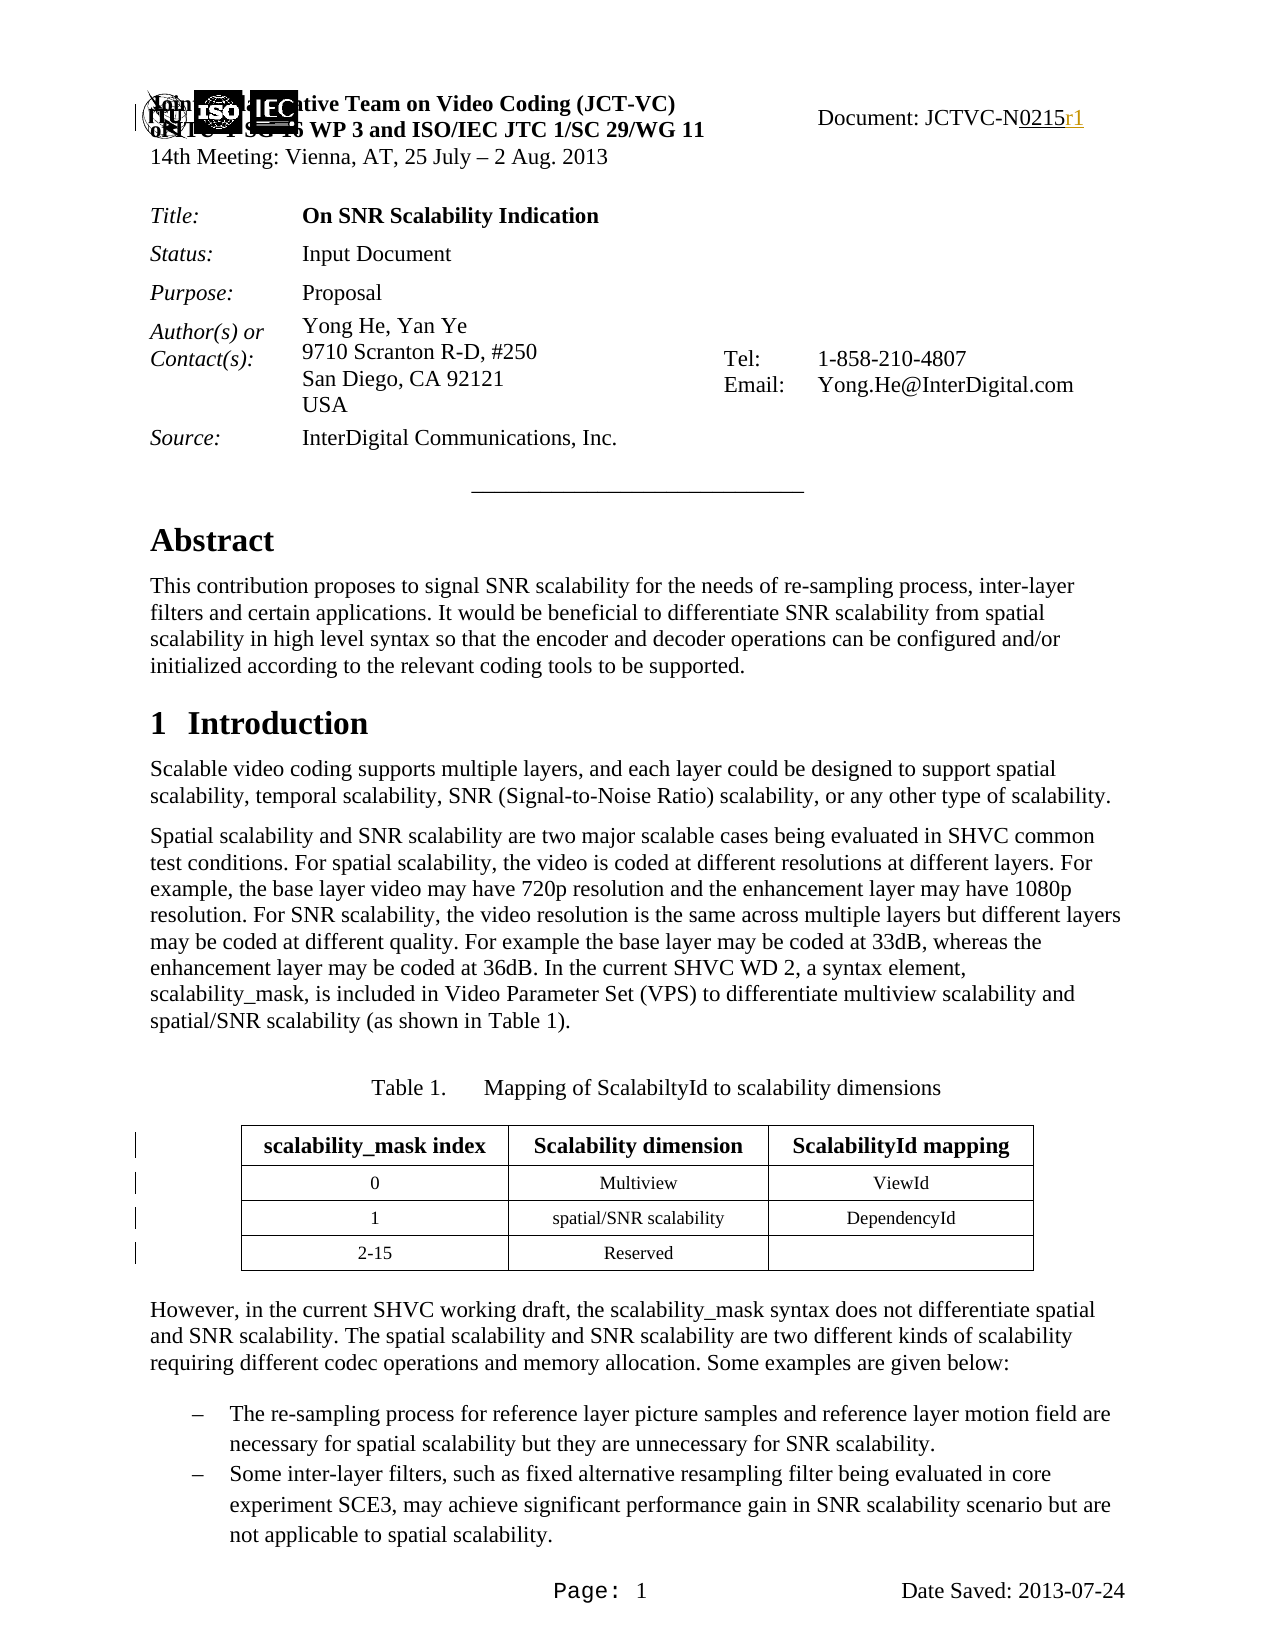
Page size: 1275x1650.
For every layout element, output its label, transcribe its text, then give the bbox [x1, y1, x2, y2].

table_cell Input Document [291, 234, 1136, 273]
table_cell Status: [139, 234, 291, 273]
table_cell Reserved [509, 1236, 768, 1270]
text However, in the current SHVC working draft, the scalability_mask syntax does not differentiate spatial and SNR scalability. The spatial scalability and SNR scalability are two different kinds of scalability requiring different codec operations and memory allocation. Some examples are given below: [150, 1296, 1125, 1375]
table_header Joint Collaborative Team on Video Coding (JCT-VC) of ITU-T SG 16 WP 3 and ISO/IEC JTC 1/SC 29/WG 11 14th Meeting: Vienna, AT, 25 July – 2 Aug. 2013 [139, 90, 806, 169]
table_header Document: JCTVC-N0215 [806, 90, 1136, 169]
table_cell Author(s) or Contact(s): [139, 312, 291, 417]
picture [250, 90, 299, 134]
text This contribution proposes to signal SNR scalability for the needs of re-sampling process, inter-layer filters and certain applications. It would be beneficial to differentiate SNR scalability from spatial scalability in high level syntax so that the encoder and decoder operations can be configured and/or initialized according to the relevant coding tools to be supported. [150, 573, 1125, 678]
table_cell [769, 1236, 1033, 1270]
table_cell Tel: Email: [713, 312, 806, 417]
picture [194, 90, 243, 134]
table_cell DependencyId [769, 1201, 1033, 1235]
subtitle Abstract [150, 520, 1125, 558]
text Spatial scalability and SNR scalability are two major scalable cases being evaluated in SHVC common test conditions. For spatial scalability, the video is coded at different resolutions at different layers. For example, the base layer video may have 720p resolution and the enhancement layer may have 1080p resolution. For SNR scalability, the video resolution is the same across multiple layers but different layers may be coded at different quality. For example the base layer may be coded at 33dB, whereas the enhancement layer may be coded at 36dB. In the current SHVC WD 2, a syntax element, scalability_mask, is included in Video Parameter Set (VPS) to differentiate multiview scalability and spatial/SNR scalability (as shown in Table 1). [150, 822, 1125, 1033]
subtitle Introduction [150, 703, 1125, 741]
table_cell Yong He, Yan Ye 9710 Scranton R-D, #250 San Diego, CA 92121 USA [291, 312, 712, 417]
table_cell spatial/SNR scalability [509, 1201, 768, 1235]
table_cell Multiview [509, 1166, 768, 1200]
table_cell Source: [139, 418, 291, 456]
table_cell Proposal [291, 273, 1136, 312]
table_header ScalabilityId mapping [769, 1126, 1033, 1165]
list Mapping of ScalabiltyId to scalability dimensions [187, 1074, 1125, 1100]
table_header scalability_mask index [242, 1126, 508, 1165]
text _____________________________ [150, 469, 1125, 495]
list The re-sampling process for reference layer picture samples and reference layer motion field are necessary for spatial scalability but they are unnecessary for SNR scalability. [192, 1400, 1125, 1457]
table_cell Purpose: [139, 273, 291, 312]
list Some inter-layer filters, such as fixed alternative resampling filter being evaluated in core experiment SCE3, may achieve significant performance gain in SNR scalability scenario but are not applicable to spatial scalability. [192, 1461, 1125, 1547]
table_cell 1 [242, 1201, 508, 1235]
text Scalable video coding supports multiple layers, and each layer could be designed to support spatial scalability, temporal scalability, SNR (Signal-to-Noise Ratio) scalability, or any other type of scalability. [150, 756, 1125, 808]
table_header On SNR Scalability Indication [291, 195, 1136, 234]
table_cell ViewId [769, 1166, 1033, 1200]
table_header Scalability dimension [509, 1126, 768, 1165]
table_cell 2-15 [242, 1236, 508, 1270]
table_cell 1-858-210-4807 Yong.He@InterDigital.com [806, 312, 1136, 417]
table_cell InterDigital Communications, Inc. [291, 418, 1136, 456]
table_header Title: [139, 195, 291, 234]
table_cell 0 [242, 1166, 508, 1200]
